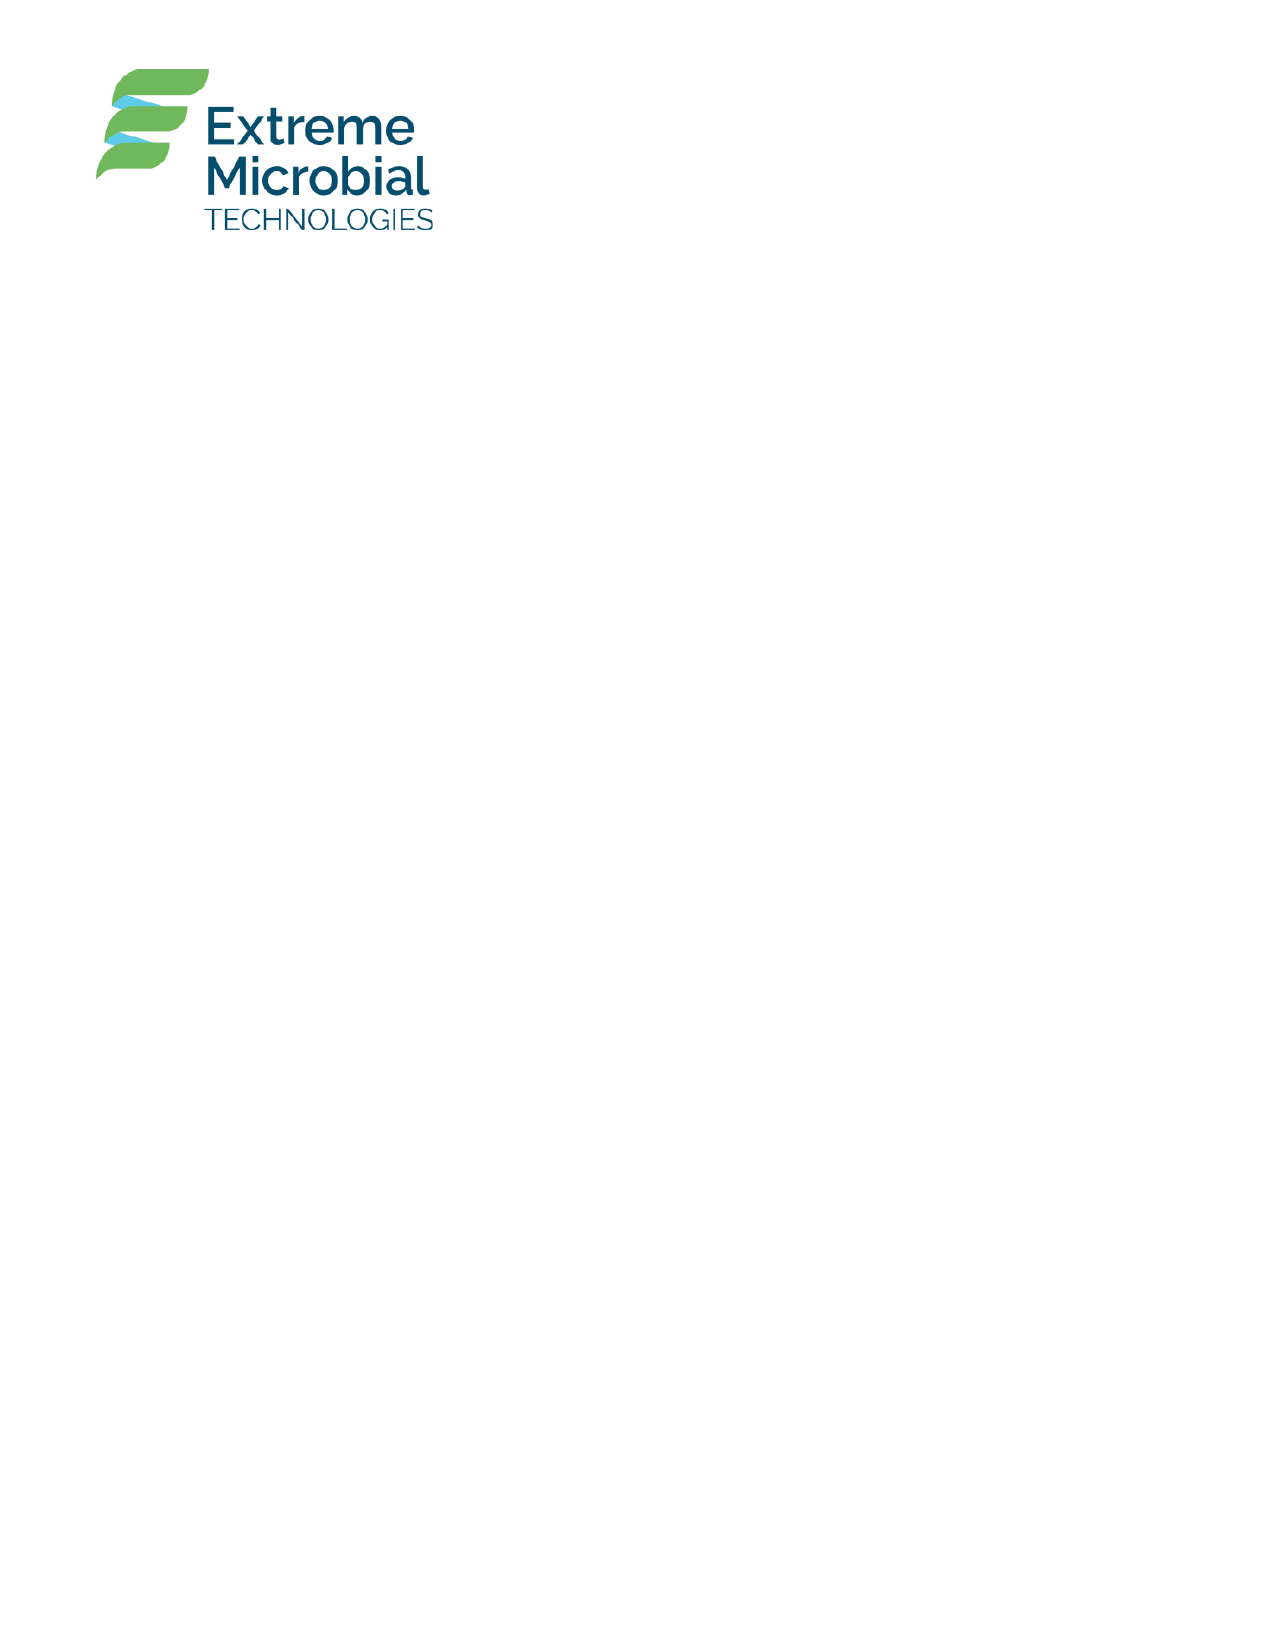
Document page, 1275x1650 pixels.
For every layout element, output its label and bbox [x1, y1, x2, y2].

picture [96, 69, 433, 230]
picture [350, 211, 365, 230]
picture [311, 211, 325, 230]
picture [289, 215, 300, 230]
